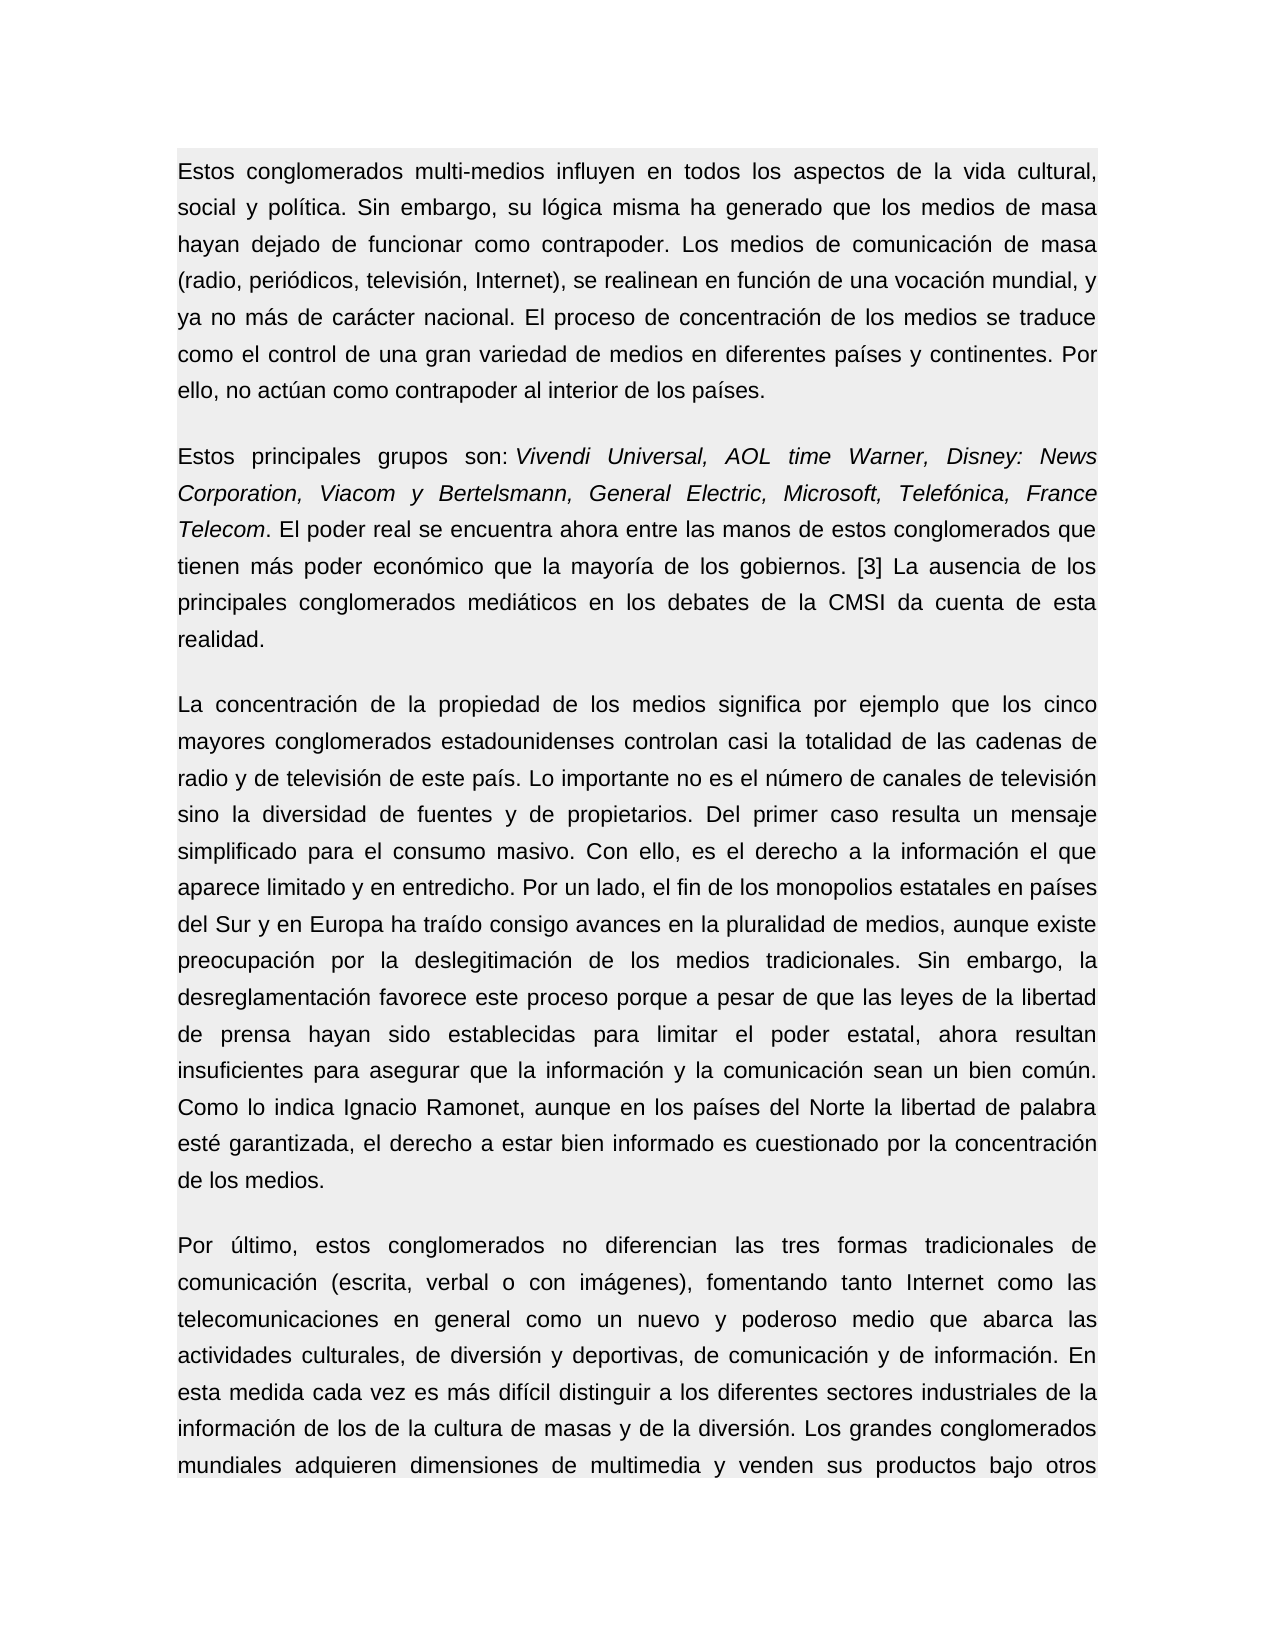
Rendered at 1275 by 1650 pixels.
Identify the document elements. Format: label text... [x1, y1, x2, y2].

text Estos conglomerados multi-medios influyen en todos los aspectos de la vida cultural, social y política. Sin embargo, su lógica misma ha generado que los medios de masa hayan dejado de funcionar como contrapoder. Los medios de comunicación de masa (radio, periódicos, televisión, Internet), se realinean en función de una vocación mundial, y ya no más de carácter nacional. El proceso de concentración de los medios se traduce como el control de una gran variedad de medios en diferentes países y continentes. Por ello, no actúan como contrapoder al interior de los países. [177, 148, 1098, 403]
text Estos principales grupos son: Vivendi Universal, AOL time Warner, Disney: News Corporation, Viacom y Bertelsmann, General Electric, Microsoft, Telefónica, France Telecom. El poder real se encuentra ahora entre las manos de estos conglomerados que tienen más poder económico que la mayoría de los gobiernos. [3] La ausencia de los principales conglomerados mediáticos en los debates de la CMSI da cuenta de esta realidad. [177, 433, 1098, 652]
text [177, 1222, 1098, 1478]
text La concentración de la propiedad de los medios significa por ejemplo que los cinco mayores conglomerados estadounidenses controlan casi la totalidad de las cadenas de radio y de televisión de este país. Lo importante no es el número de canales de televisión sino la diversidad de fuentes y de propietarios. Del primer caso resulta un mensaje simplificado para el consumo masivo. Con ello, es el derecho a la información el que aparece limitado y en entredicho. Por un lado, el fin de los monopolios estatales en países del Sur y en Europa ha traído consigo avances en la pluralidad de medios, aunque existe preocupación por la deslegitimación de los medios tradicionales. Sin embargo, la desreglamentación favorece este proceso porque a pesar de que las leyes de la libertad de prensa hayan sido establecidas para limitar el poder estatal, ahora resultan insuficientes para asegurar que la información y la comunicación sean un bien común. Como lo indica Ignacio Ramonet, aunque en los países del Norte la libertad de palabra esté garantizada, el derecho a estar bien informado es cuestionado por la concentración de los medios. [177, 681, 1098, 1193]
